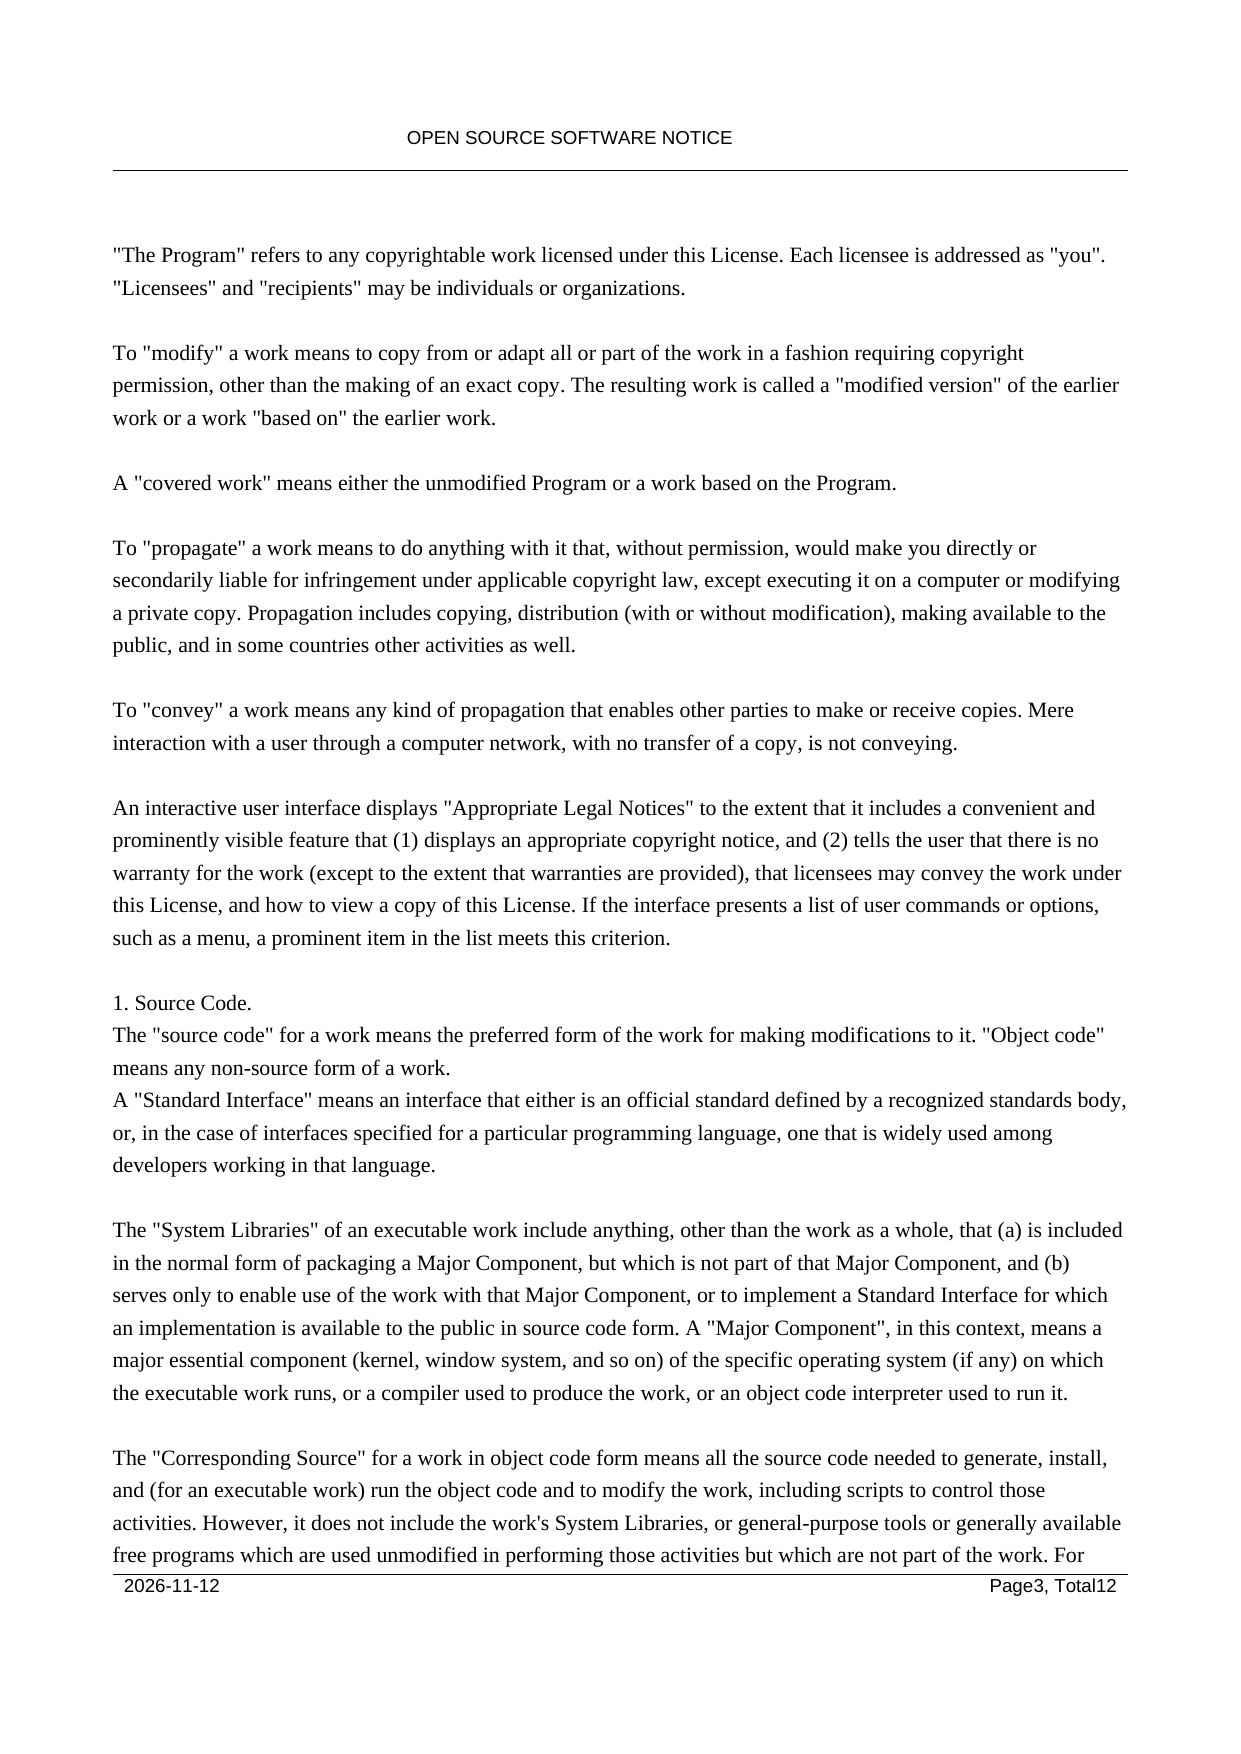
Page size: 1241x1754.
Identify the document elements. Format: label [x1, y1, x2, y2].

text [112, 206, 1128, 1571]
